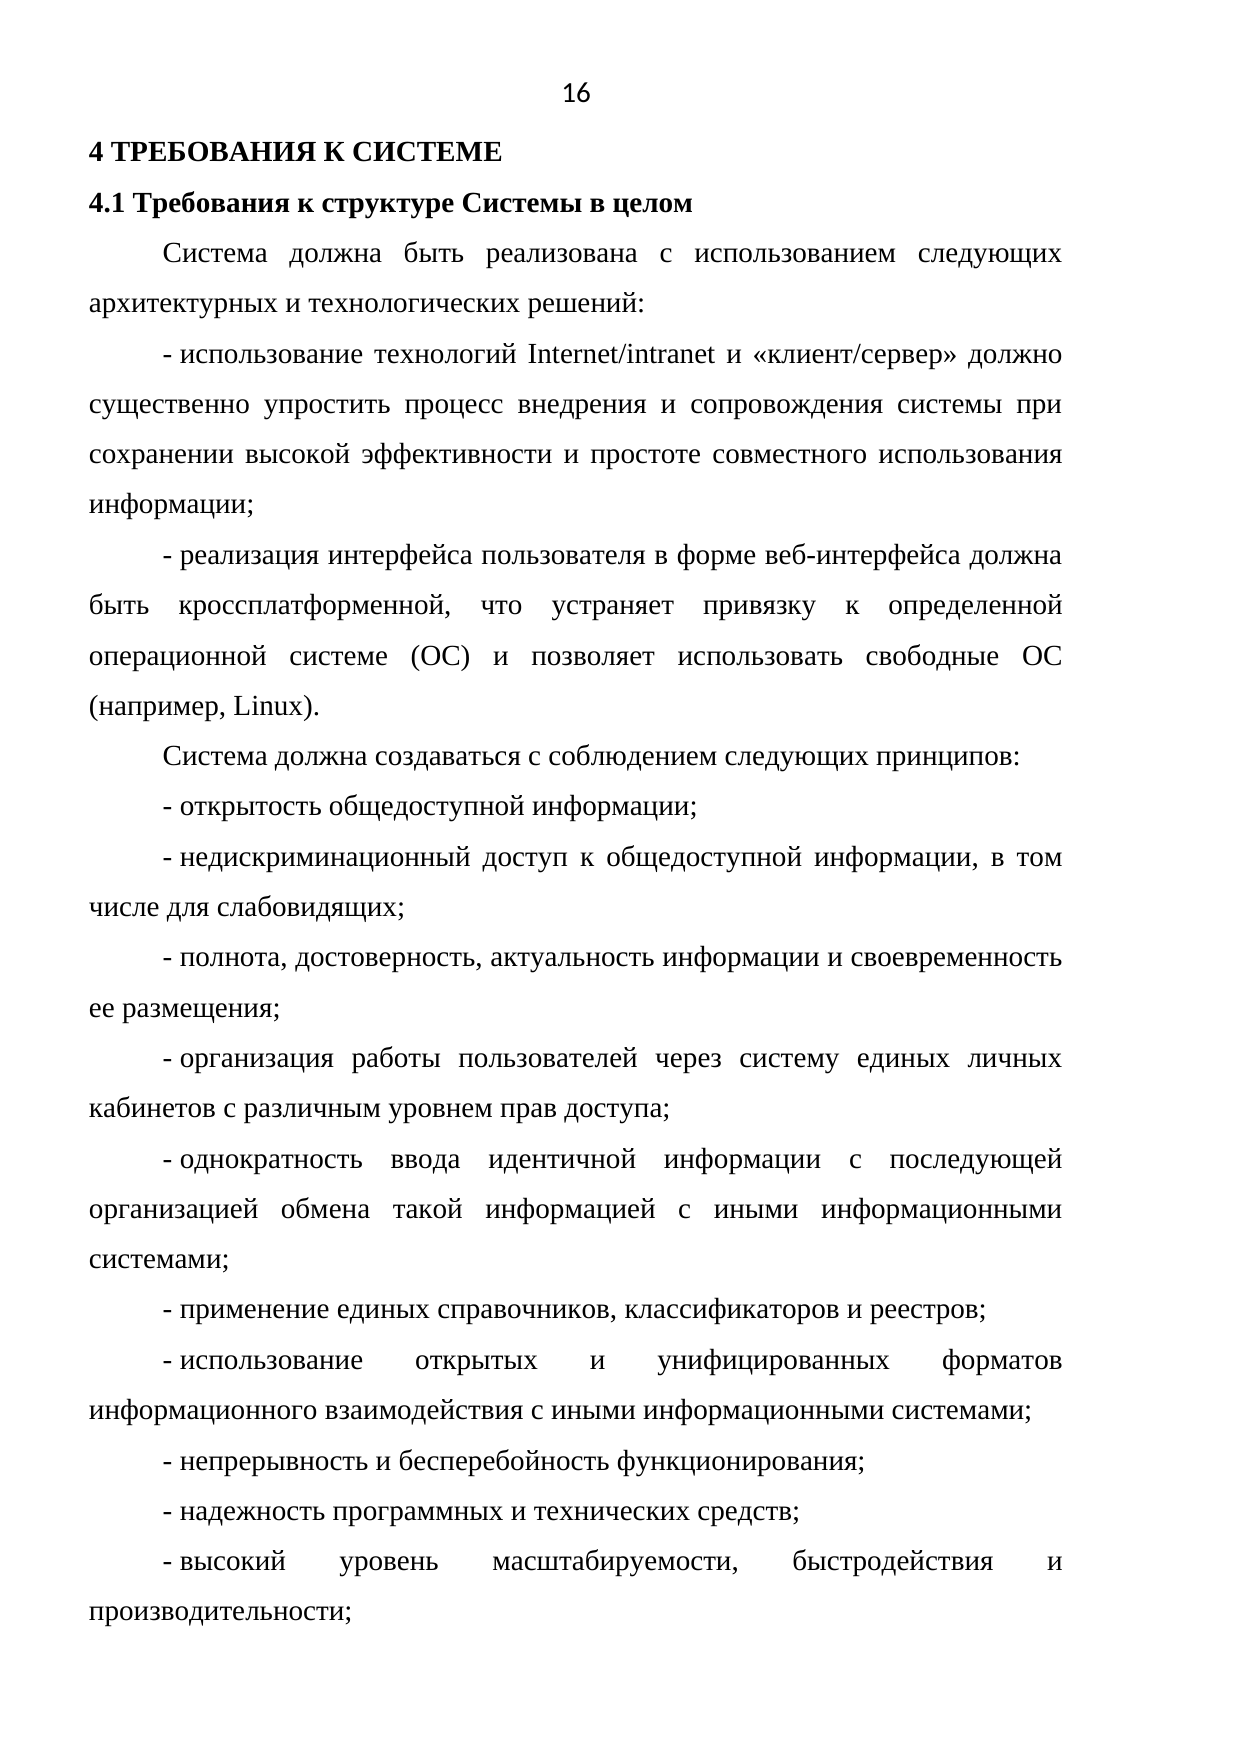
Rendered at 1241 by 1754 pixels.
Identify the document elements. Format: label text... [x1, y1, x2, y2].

list непрерывность и бесперебойность функционирования; [89, 1443, 1063, 1476]
list организация работы пользователей через систему единых личных кабинетов с различным уровнем прав доступа; [89, 1040, 1063, 1124]
list надежность программных и технических средств; [89, 1493, 1063, 1526]
list применение единых справочников, классификаторов и реестров; [89, 1292, 1063, 1325]
list открытость общедоступной информации; [89, 788, 1063, 822]
list недискриминационный доступ к общедоступной информации, в том числе для слабовидящих; [89, 839, 1063, 923]
text Система должна создаваться с соблюдением следующих принципов: [89, 738, 1063, 772]
list реализация интерфейса пользователя в форме веб-интерфейса должна быть кроссплатформенной, что устраняет привязку к определенной операционной системе (ОС) и позволяет использовать свободные ОС (например, Linux). [89, 537, 1063, 721]
list высокий уровень масштабируемости, быстродействия и производительности; [89, 1543, 1063, 1627]
list полнота, достоверность, актуальность информации и своевременность ее размещения; [89, 939, 1063, 1023]
subtitle Требования к структуре Системы в целом [89, 185, 1063, 218]
text Система должна быть реализована с использованием следующих архитектурных и технологических решений: [89, 235, 1063, 319]
list использование открытых и унифицированных форматов информационного взаимодействия с иными информационными системами; [89, 1342, 1063, 1426]
list однократность ввода идентичной информации с последующей организацией обмена такой информацией с иными информационными системами; [89, 1141, 1063, 1275]
subtitle Требования к Системе [89, 134, 1063, 168]
list использование технологий Internet/intranet и «клиент/сервер» должно существенно упростить процесс внедрения и сопровождения системы при сохранении высокой эффективности и простоте совместного использования информации; [89, 336, 1063, 520]
